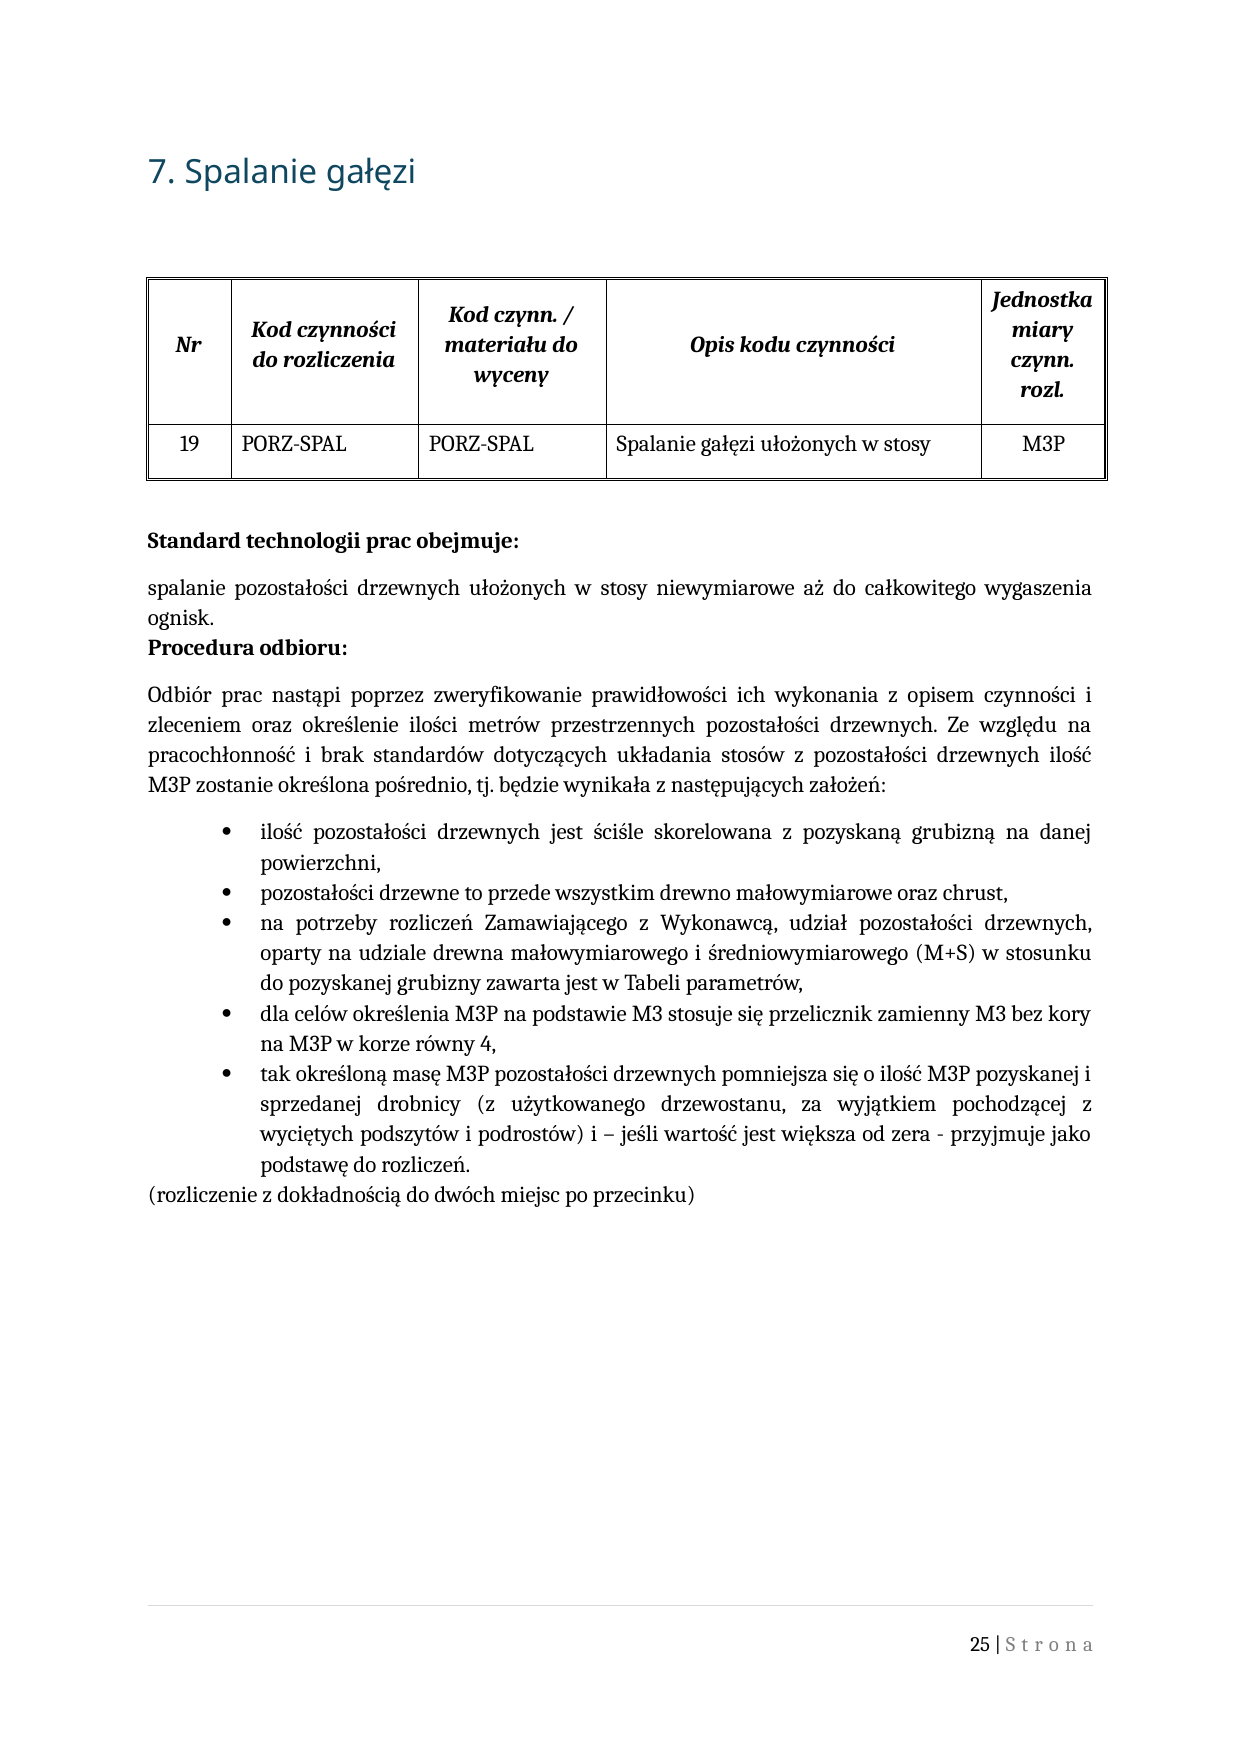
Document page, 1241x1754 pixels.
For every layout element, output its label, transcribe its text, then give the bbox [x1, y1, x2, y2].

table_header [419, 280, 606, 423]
text Standard technologii prac obejmuje: [148, 527, 1093, 554]
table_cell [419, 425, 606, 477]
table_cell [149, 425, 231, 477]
list tak określoną masę M3P pozostałości drzewnych pomniejsza się o ilość M3P pozyskanej i sprzedanej drobnicy (z użytkowanego drzewostanu, za wyjątkiem pochodzącej z wyciętych podszytów i podrostów) i – jeśli wartość jest większa od zera - przyjmuje jako podstawę do rozliczeń. [223, 1061, 1093, 1178]
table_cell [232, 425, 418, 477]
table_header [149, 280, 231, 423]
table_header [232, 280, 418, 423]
list na potrzeby rozliczeń Zamawiającego z Wykonawcą, udział pozostałości drzewnych, oparty na udziale drewna małowymiarowego i średniowymiarowego (M+S) w stosunku do pozyskanej grubizny zawarta jest w Tabeli parametrów, [223, 910, 1093, 996]
text (rozliczenie z dokładnością do dwóch miejsc po przecinku) [148, 1182, 1093, 1208]
list dla celów określenia M3P na podstawie M3 stosuje się przelicznik zamienny M3 bez kory na M3P w korze równy 4, [223, 1000, 1093, 1057]
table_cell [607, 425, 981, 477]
text 7. Spalanie gałęzi [148, 148, 1093, 193]
list pozostałości drzewne to przede wszystkim drewno małowymiarowe oraz chrust, [223, 879, 1093, 906]
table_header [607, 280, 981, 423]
text Odbiór prac nastąpi poprzez zweryfikowanie prawidłowości ich wykonania z opisem czynności i zleceniem oraz określenie ilości metrów przestrzennych pozostałości drzewnych. Ze względu na pracochłonność i brak standardów dotyczących układania stosów z pozostałości drzewnych ilość M3P zostanie określona pośrednio, tj. będzie wynikała z następujących założeń: [148, 682, 1093, 798]
list ilość pozostałości drzewnych jest ściśle skorelowana z pozyskaną grubizną na danej powierzchni, [223, 819, 1093, 876]
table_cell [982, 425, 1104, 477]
text Procedura odbioru: [148, 635, 1093, 661]
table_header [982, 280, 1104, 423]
text spalanie pozostałości drzewnych ułożonych w stosy niewymiarowe aż do całkowitego wygaszenia ognisk. [148, 574, 1093, 631]
